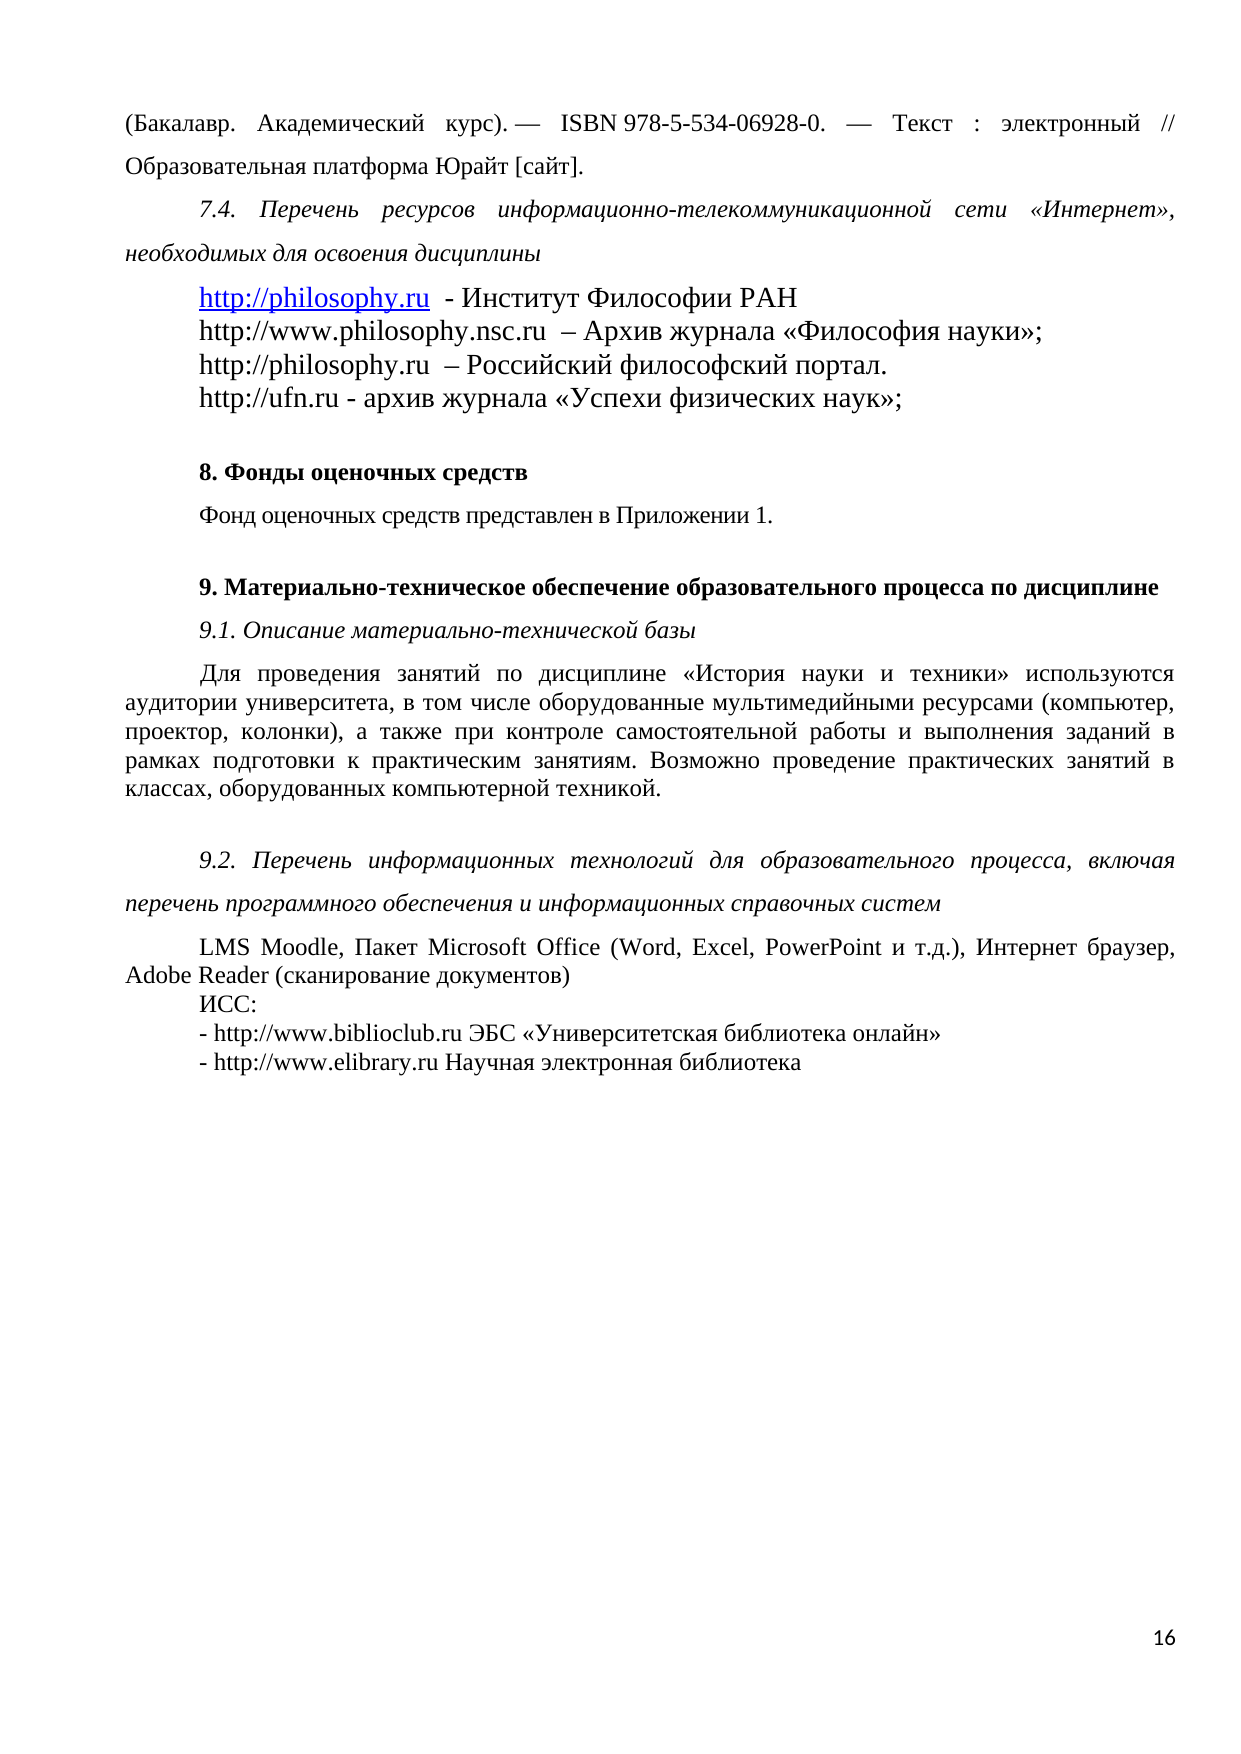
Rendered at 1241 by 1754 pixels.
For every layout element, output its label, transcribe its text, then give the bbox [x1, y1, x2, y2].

text 9.1. Описание материально-технической базы [125, 615, 1176, 644]
text Для проведения занятий по дисциплине «История науки и техники» используются аудитории университета, в том числе оборудованные мультимедийными ресурсами (компьютер, проектор, колонки), а также при контроле самостоятельной работы и выполнения заданий в рамках подготовки к практическим занятиям. Возможно проведение практических занятий в классах, оборудованных компьютерной техникой. [125, 658, 1176, 802]
text http://philosophy.ru - Институт Философии РАН [125, 281, 1176, 314]
text - http://www.biblioclub.ru ЭБС «Университетская библиотека онлайн» [125, 1018, 1176, 1047]
text http://www.philosophy.nsc.ru – Архив журнала «Философия науки»; [125, 314, 1176, 347]
text 8. Фонды оценочных средств [125, 457, 1176, 486]
text - http://www.elibrary.ru Научная электронная библиотека [125, 1047, 1176, 1075]
text http://ufn.ru - архив журнала «Успехи физических наук»; [125, 381, 1176, 414]
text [125, 108, 1176, 180]
text http://philosophy.ru – Российский философский портал. [125, 347, 1176, 381]
text 7.4. Перечень ресурсов информационно-телекоммуникационной сети «Интернет», необходимых для освоения дисциплины [125, 194, 1176, 266]
text Фонд оценочных средств представлен в Приложении 1. [125, 500, 1176, 529]
text ИСС: [125, 989, 1176, 1018]
text LMS Moodle, Пакет Microsoft Office (Word, Excel, PowerPoint и т.д.), Интернет браузер, Adobe Reader (сканирование документов) [125, 932, 1176, 989]
text 9.2. Перечень информационных технологий для образовательного процесса, включая перечень программного обеспечения и информационных справочных систем [125, 845, 1176, 917]
text 9. Материально-техническое обеспечение образовательного процесса по дисциплине [125, 572, 1176, 601]
